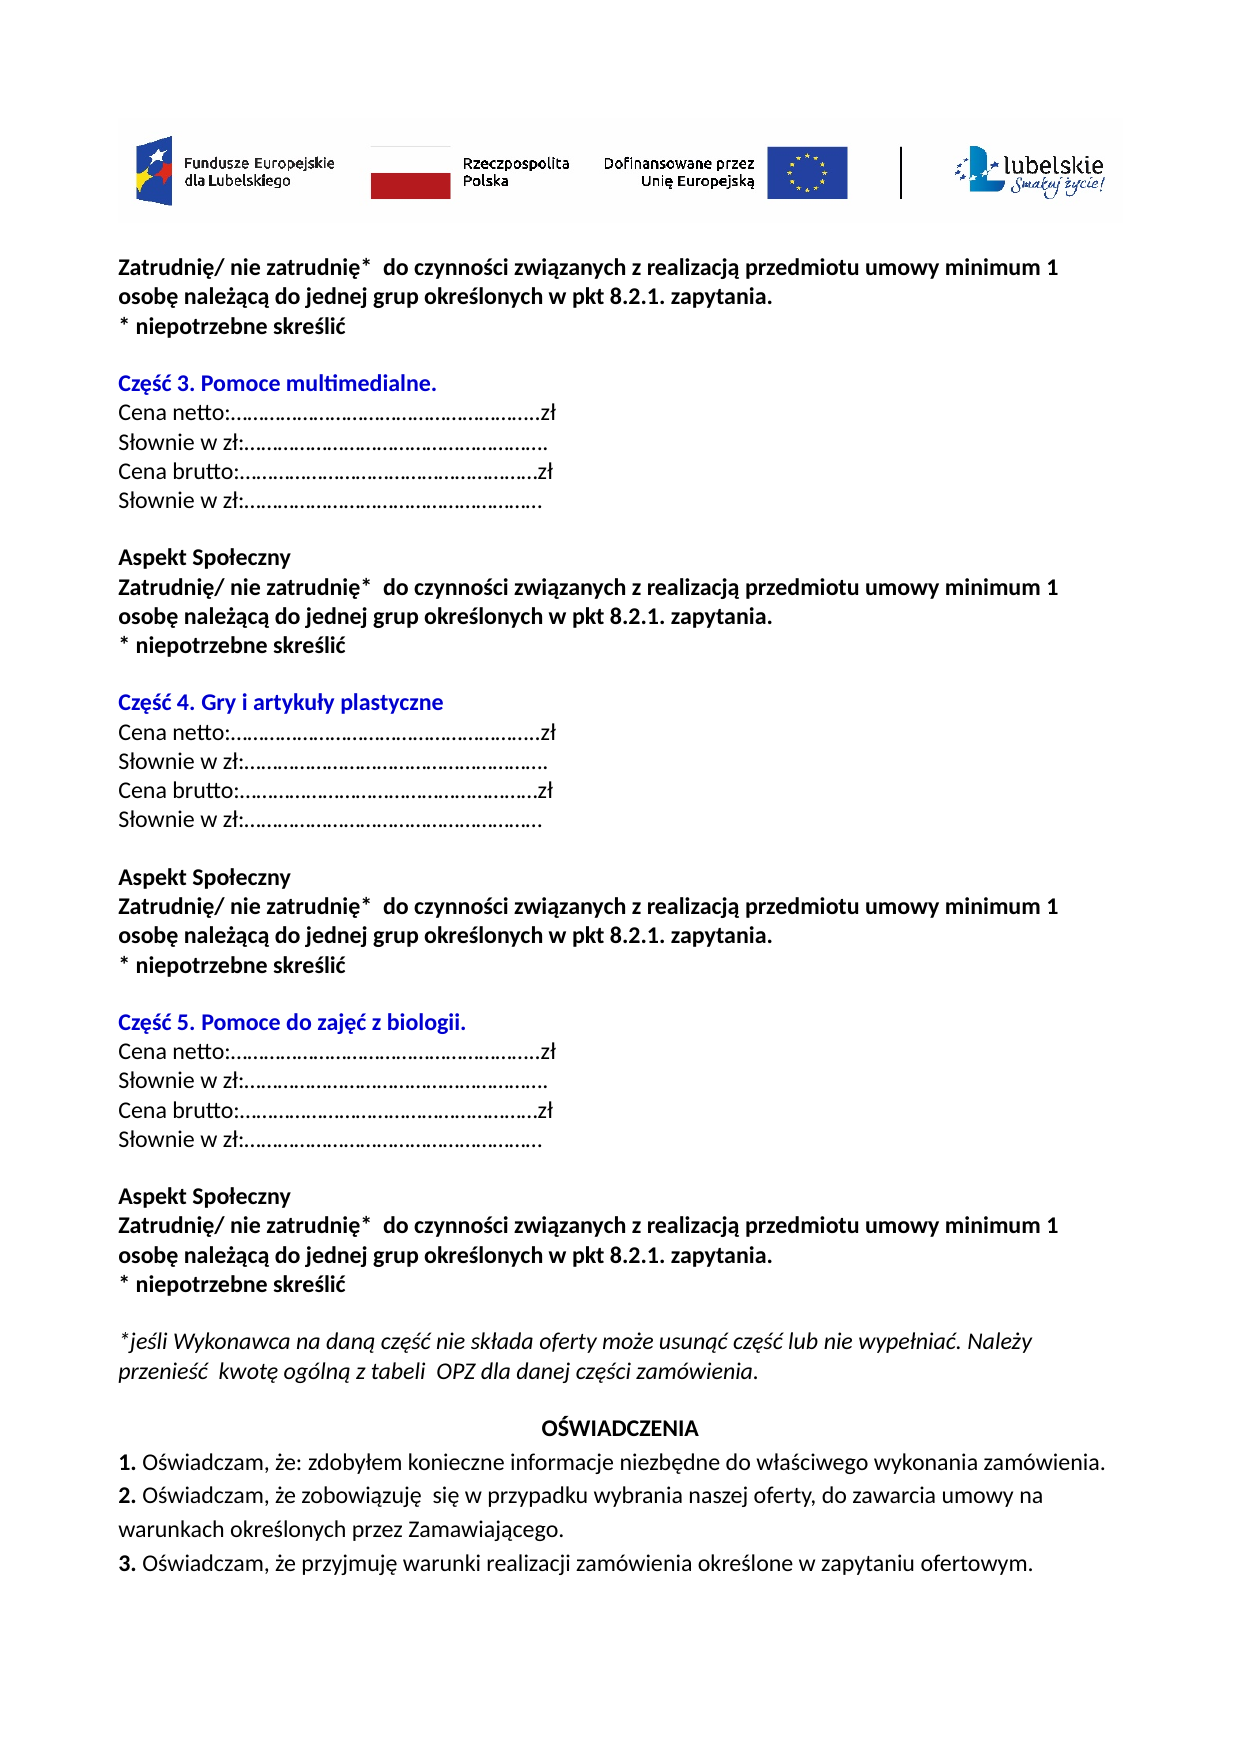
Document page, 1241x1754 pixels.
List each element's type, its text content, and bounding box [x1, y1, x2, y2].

text * niepotrzebne skreślić [118, 1269, 1122, 1298]
text Aspekt Społeczny [118, 1181, 1122, 1211]
text *jeśli Wykonawca na daną część nie składa oferty może usunąć część lub nie wypełniać. Należy przenieść kwotę ogólną z tabeli OPZ dla danej części zamówienia. [118, 1326, 1122, 1385]
text Słownie w zł:……………………………………………… [118, 485, 1122, 514]
text Słownie w zł:……………………………………………… [118, 804, 1122, 834]
text Cena netto:………………………………………………..zł [118, 1036, 1122, 1066]
text Część 5. Pomoce do zajęć z biologii. [118, 1007, 1122, 1036]
text Część 3. Pomoce multimedialne. [118, 368, 1122, 397]
text Słownie w zł:……………………………………………… [118, 1124, 1122, 1153]
text Cena brutto:………………………………………………zł [118, 1095, 1122, 1124]
text Aspekt Społeczny [118, 862, 1122, 891]
text Cena netto:………………………………………………..zł [118, 717, 1122, 746]
text Część 4. Gry i artykuły plastyczne [118, 687, 1122, 717]
text Słownie w zł:………………………………………………. [118, 1066, 1122, 1095]
text Aspekt Społeczny [118, 542, 1122, 572]
text Słownie w zł:………………………………………………. [118, 427, 1122, 456]
text * niepotrzebne skreślić [118, 630, 1122, 659]
text 1. Oświadczam, że: zdobyłem konieczne informacje niezbędne do właściwego wykonania zamówienia. [118, 1447, 1122, 1476]
text OŚWIADCZENIA [118, 1413, 1122, 1442]
text 3. Oświadczam, że przyjmuję warunki realizacji zamówienia określone w zapytaniu ofertowym. [118, 1548, 1122, 1577]
text * niepotrzebne skreślić [118, 311, 1122, 340]
text 2. Oświadczam, że zobowiązuję się w przypadku wybrania naszej oferty, do zawarcia umowy na warunkach określonych przez Zamawiającego. [118, 1480, 1122, 1543]
text Cena brutto:………………………………………………zł [118, 456, 1122, 485]
text * niepotrzebne skreślić [118, 950, 1122, 979]
text Słownie w zł:………………………………………………. [118, 746, 1122, 775]
text Cena netto:………………………………………………..zł [118, 397, 1122, 427]
picture [118, 118, 1123, 223]
text Cena brutto:………………………………………………zł [118, 775, 1122, 804]
